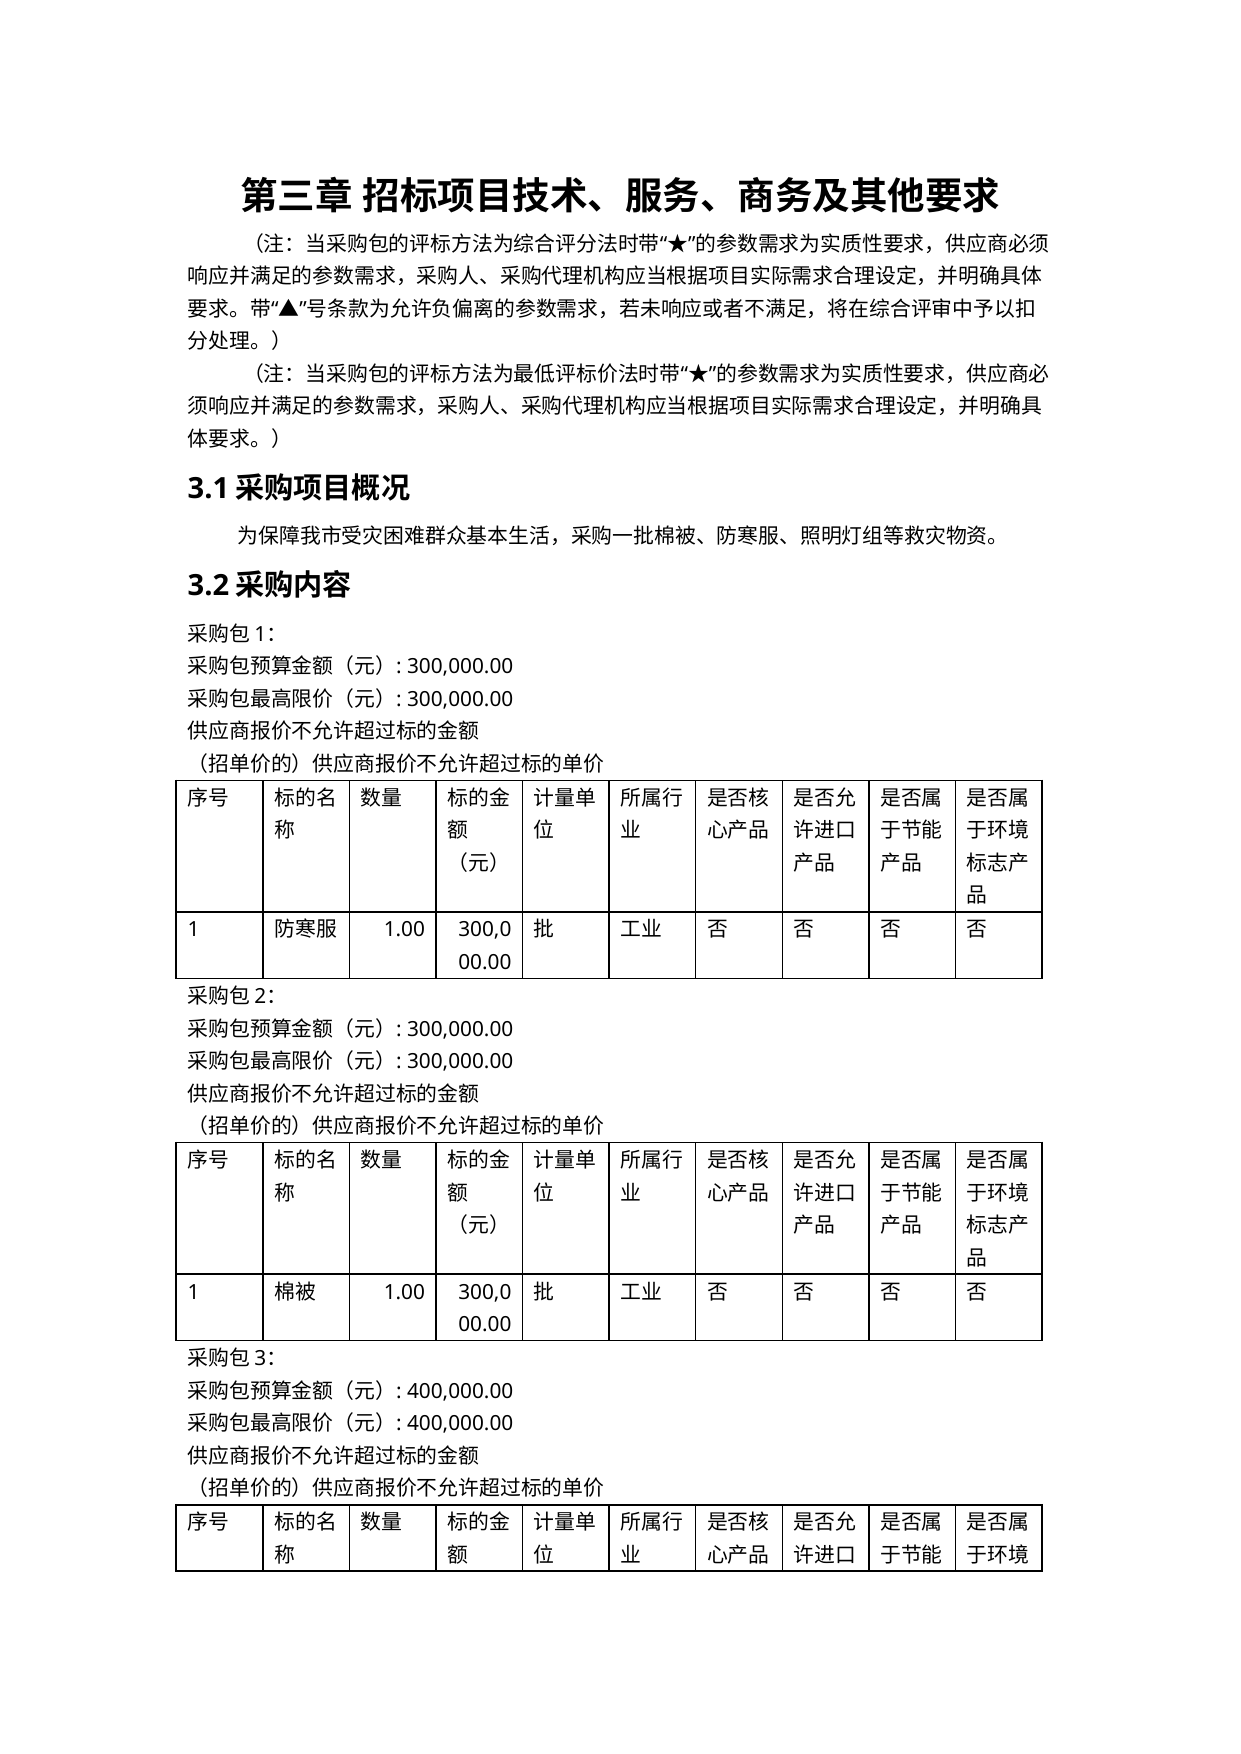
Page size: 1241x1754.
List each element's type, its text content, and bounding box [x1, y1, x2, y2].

table_cell 工业 [610, 1275, 695, 1340]
table_cell 否 [956, 913, 1041, 978]
table_cell 批 [523, 913, 608, 978]
table_cell 否 [956, 1275, 1041, 1340]
text 采购包3： [187, 1341, 1053, 1374]
table_header 是否允许进口产品 [783, 781, 868, 911]
text （招单价的）供应商报价不允许超过标的单价 [187, 1109, 1053, 1142]
table_header 所属行业 [610, 781, 695, 911]
table_cell 批 [523, 1275, 608, 1340]
table_header 是否属于环境标志产品 [956, 1506, 1041, 1570]
table_header 序号 [177, 1506, 262, 1570]
text 供应商报价不允许超过标的金额 [187, 1077, 1053, 1109]
table_cell 1 [177, 1275, 262, 1340]
table_header 序号 [177, 1143, 262, 1273]
table_cell 1 [177, 913, 262, 978]
text 供应商报价不允许超过标的金额 [187, 714, 1053, 747]
table_header 是否允许进口产品 [783, 1506, 868, 1570]
table_header 计量单位 [523, 1143, 608, 1273]
table_header 序号 [177, 781, 262, 911]
text 采购包最高限价（元）: 300,000.00 [187, 1044, 1053, 1077]
table_cell 否 [696, 1275, 782, 1340]
table_header 数量 [350, 1143, 435, 1273]
table_header 是否属于节能产品 [870, 781, 955, 911]
table_cell 300,000.00 [437, 1275, 522, 1340]
table_header 是否允许进口产品 [783, 1143, 868, 1273]
text 第三章 招标项目技术、服务、商务及其他要求 [187, 162, 1053, 227]
table_cell 否 [870, 913, 955, 978]
text （招单价的）供应商报价不允许超过标的单价 [187, 747, 1053, 779]
table_cell 1.00 [350, 913, 435, 978]
table_header 是否核心产品 [696, 781, 782, 911]
table_cell 防寒服 [264, 913, 349, 978]
text 3.2采购内容 [187, 552, 1053, 617]
text 采购包2： [187, 979, 1053, 1012]
text 采购包最高限价（元）: 400,000.00 [187, 1406, 1053, 1439]
text 采购包预算金额（元）: 300,000.00 [187, 1012, 1053, 1044]
table_header 标的名称 [264, 1506, 349, 1570]
table_header 数量 [350, 781, 435, 911]
table_header 是否核心产品 [696, 1506, 782, 1570]
table_header 计量单位 [523, 1506, 608, 1570]
table_header 所属行业 [610, 1143, 695, 1273]
table_cell 棉被 [264, 1275, 349, 1340]
table_header 所属行业 [610, 1506, 695, 1570]
table_header 是否属于环境标志产品 [956, 781, 1041, 911]
text 采购包最高限价（元）: 300,000.00 [187, 682, 1053, 714]
text 采购包预算金额（元）: 300,000.00 [187, 649, 1053, 682]
text （注：当采购包的评标方法为最低评标价法时带“★”的参数需求为实质性要求，供应商必须响应并满足的参数需求，采购人、采购代理机构应当根据项目实际需求合理设定，并明确具体要求。） [187, 357, 1053, 454]
text （注：当采购包的评标方法为综合评分法时带“★”的参数需求为实质性要求，供应商必须响应并满足的参数需求，采购人、采购代理机构应当根据项目实际需求合理设定，并明确具体要求。带“▲”号条款为允许负偏离的参数需求，若未响应或者不满足，将在综合评审中予以扣分处理。） [187, 227, 1053, 357]
text 3.1采购项目概况 [187, 454, 1053, 519]
text 为保障我市受灾困难群众基本生活，采购一批棉被、防寒服、照明灯组等救灾物资。 [187, 519, 1053, 552]
table_cell 1.00 [350, 1275, 435, 1340]
table_header 数量 [350, 1506, 435, 1570]
table_header 是否属于环境标志产品 [956, 1143, 1041, 1273]
text 供应商报价不允许超过标的金额 [187, 1439, 1053, 1471]
text 采购包1： [187, 617, 1053, 649]
table_cell 300,000.00 [437, 913, 522, 978]
table_header 标的名称 [264, 781, 349, 911]
table_header 标的金额 （元） [437, 1506, 522, 1570]
table_cell 否 [696, 913, 782, 978]
table_header 是否属于节能产品 [870, 1506, 955, 1570]
table_header 标的名称 [264, 1143, 349, 1273]
table_header 标的金额 （元） [437, 781, 522, 911]
table_cell 工业 [610, 913, 695, 978]
table_header 是否核心产品 [696, 1143, 782, 1273]
table_cell 否 [870, 1275, 955, 1340]
table_cell 否 [783, 1275, 868, 1340]
table_cell 否 [783, 913, 868, 978]
table_header 标的金额 （元） [437, 1143, 522, 1273]
table_header 是否属于节能产品 [870, 1143, 955, 1273]
text （招单价的）供应商报价不允许超过标的单价 [187, 1471, 1053, 1504]
text 采购包预算金额（元）: 400,000.00 [187, 1374, 1053, 1406]
table_header 计量单位 [523, 781, 608, 911]
